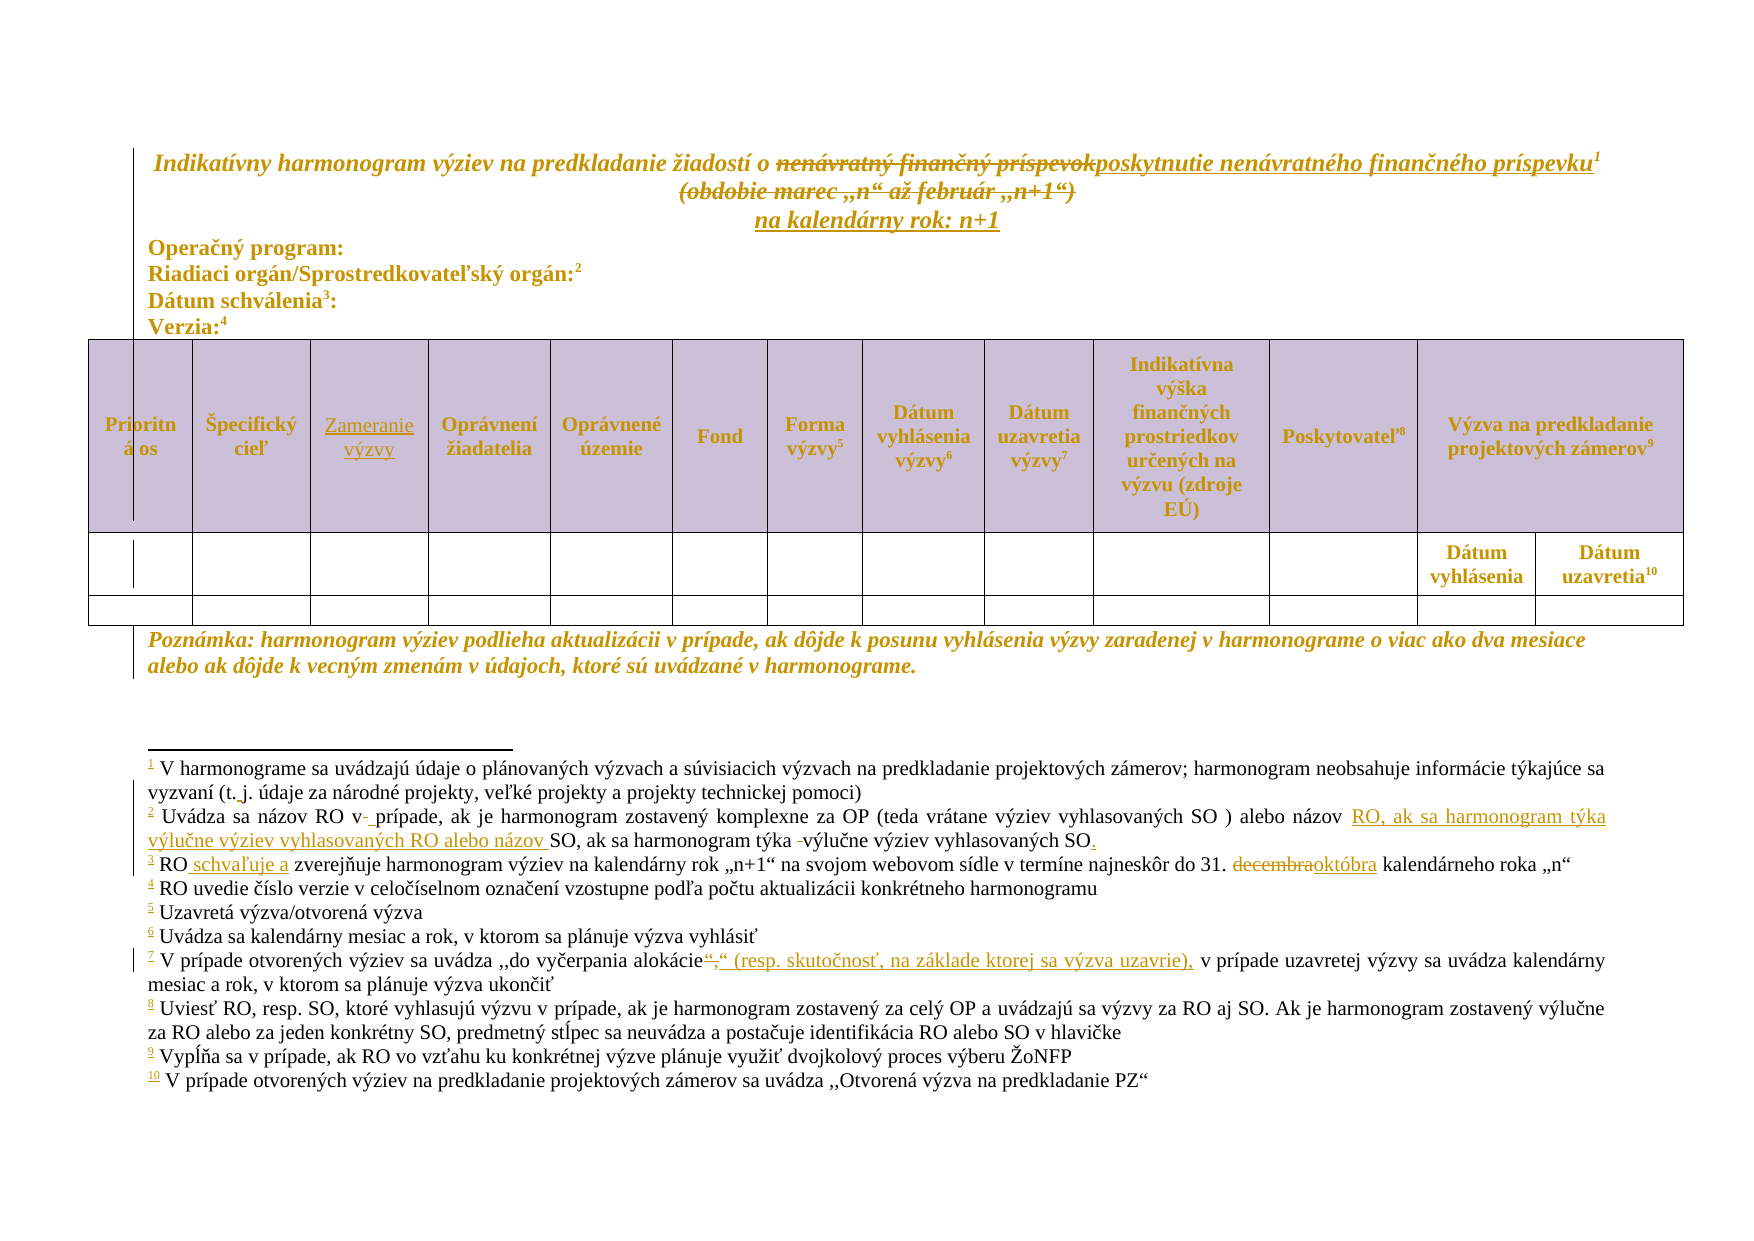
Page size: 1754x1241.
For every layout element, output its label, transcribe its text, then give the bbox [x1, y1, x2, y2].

table_cell [1270, 596, 1417, 625]
table_cell [193, 533, 310, 595]
text Riadiaci orgán/Sprostredkovateľský orgán: [148, 260, 1606, 287]
table_cell [863, 596, 984, 625]
table_header Špecifický cieľ [193, 340, 310, 532]
table_header Prioritná os [89, 340, 192, 532]
table_header Poskytovateľ [1270, 340, 1417, 532]
table_header Oprávnené územie [551, 340, 672, 532]
table_cell [193, 596, 310, 625]
text Poznámka: harmonogram výziev podlieha aktualizácii v prípade, ak dôjde k posunu vyhlásenia výzvy zaradenej v harmonograme o viac ako dva mesiace alebo ak dôjde k vecným zmenám v údajoch, ktoré sú uvádzané v harmonograme. [148, 626, 1606, 678]
text Verzia: [148, 313, 1606, 339]
text Indikatívny harmonogram výziev na predkladanie žiadostí o [148, 148, 1606, 176]
table_cell [311, 533, 428, 595]
table_header Dátum uzavretia výzvy [985, 340, 1093, 532]
table_cell [985, 533, 1093, 595]
table_cell [429, 533, 550, 595]
table_cell [429, 596, 550, 625]
table_cell [768, 533, 862, 595]
table_header Forma výzvy [768, 340, 862, 532]
table_cell [1418, 596, 1535, 625]
table_header Oprávnení žiadatelia [429, 340, 550, 532]
table_header Fond [673, 340, 767, 532]
table_cell [673, 596, 767, 625]
table_cell Dátum uzavretia [1536, 533, 1683, 595]
table_cell [863, 533, 984, 595]
table_cell [1094, 533, 1269, 595]
table_header Výzva na predkladanie projektových zámerov [1418, 340, 1683, 532]
table_cell [768, 596, 862, 625]
table_cell [311, 596, 428, 625]
table_cell [673, 533, 767, 595]
table_cell Dátum vyhlásenia [1418, 533, 1535, 595]
text Dátum schválenia: [148, 287, 1606, 313]
table_cell [551, 596, 672, 625]
table_cell [551, 533, 672, 595]
table_cell [89, 596, 192, 625]
table_cell [1270, 533, 1417, 595]
table_header Indikatívna výška finančných prostriedkov určených na výzvu (zdroje EÚ) [1094, 340, 1269, 532]
table_header [311, 340, 428, 532]
table_cell [1536, 596, 1683, 625]
table_cell [89, 533, 192, 595]
text Operačný program: [148, 234, 1606, 260]
table_header Dátum vyhlásenia výzvy [863, 340, 984, 532]
table_cell [985, 596, 1093, 625]
table_cell [1094, 596, 1269, 625]
